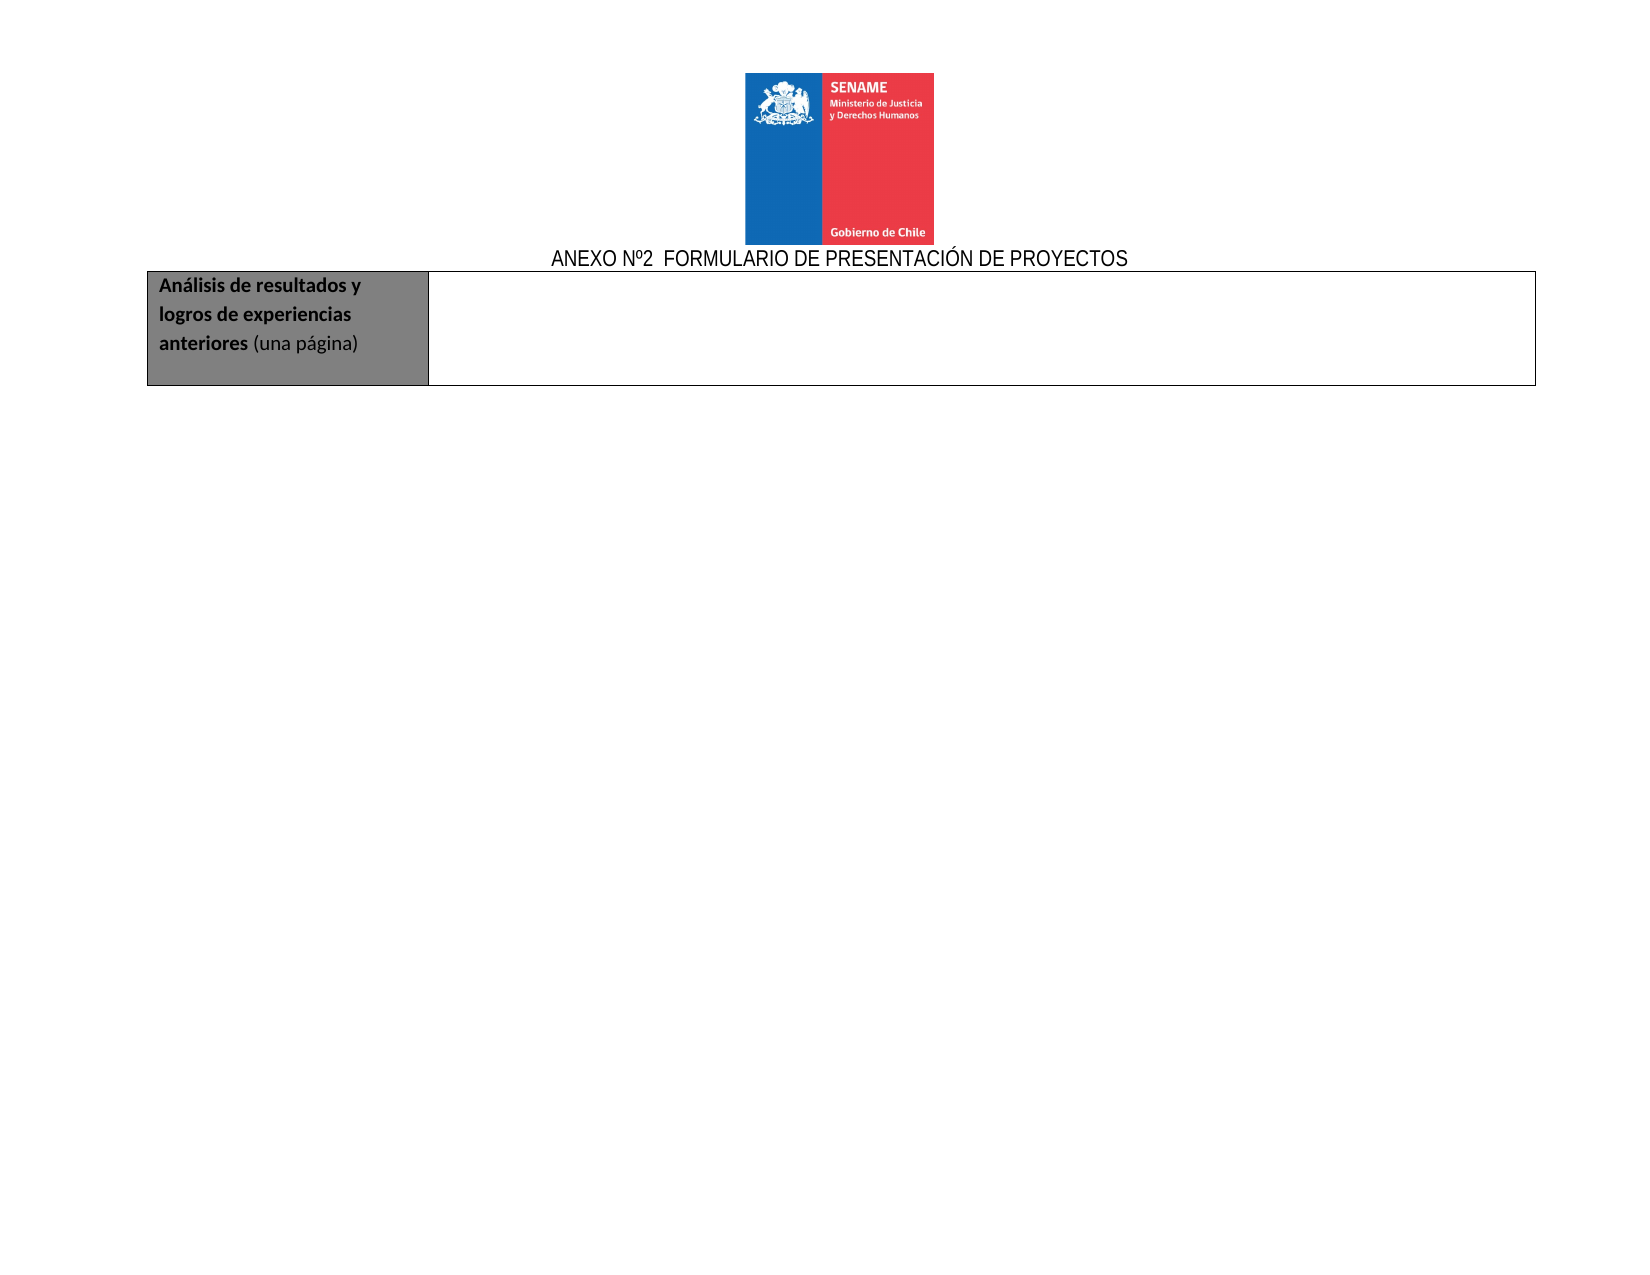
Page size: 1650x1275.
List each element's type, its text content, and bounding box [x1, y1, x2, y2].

table_cell Análisis de resultados y logros de experiencias anteriores (una página) [148, 272, 428, 385]
picture [745, 73, 934, 245]
table_cell [429, 272, 1535, 385]
